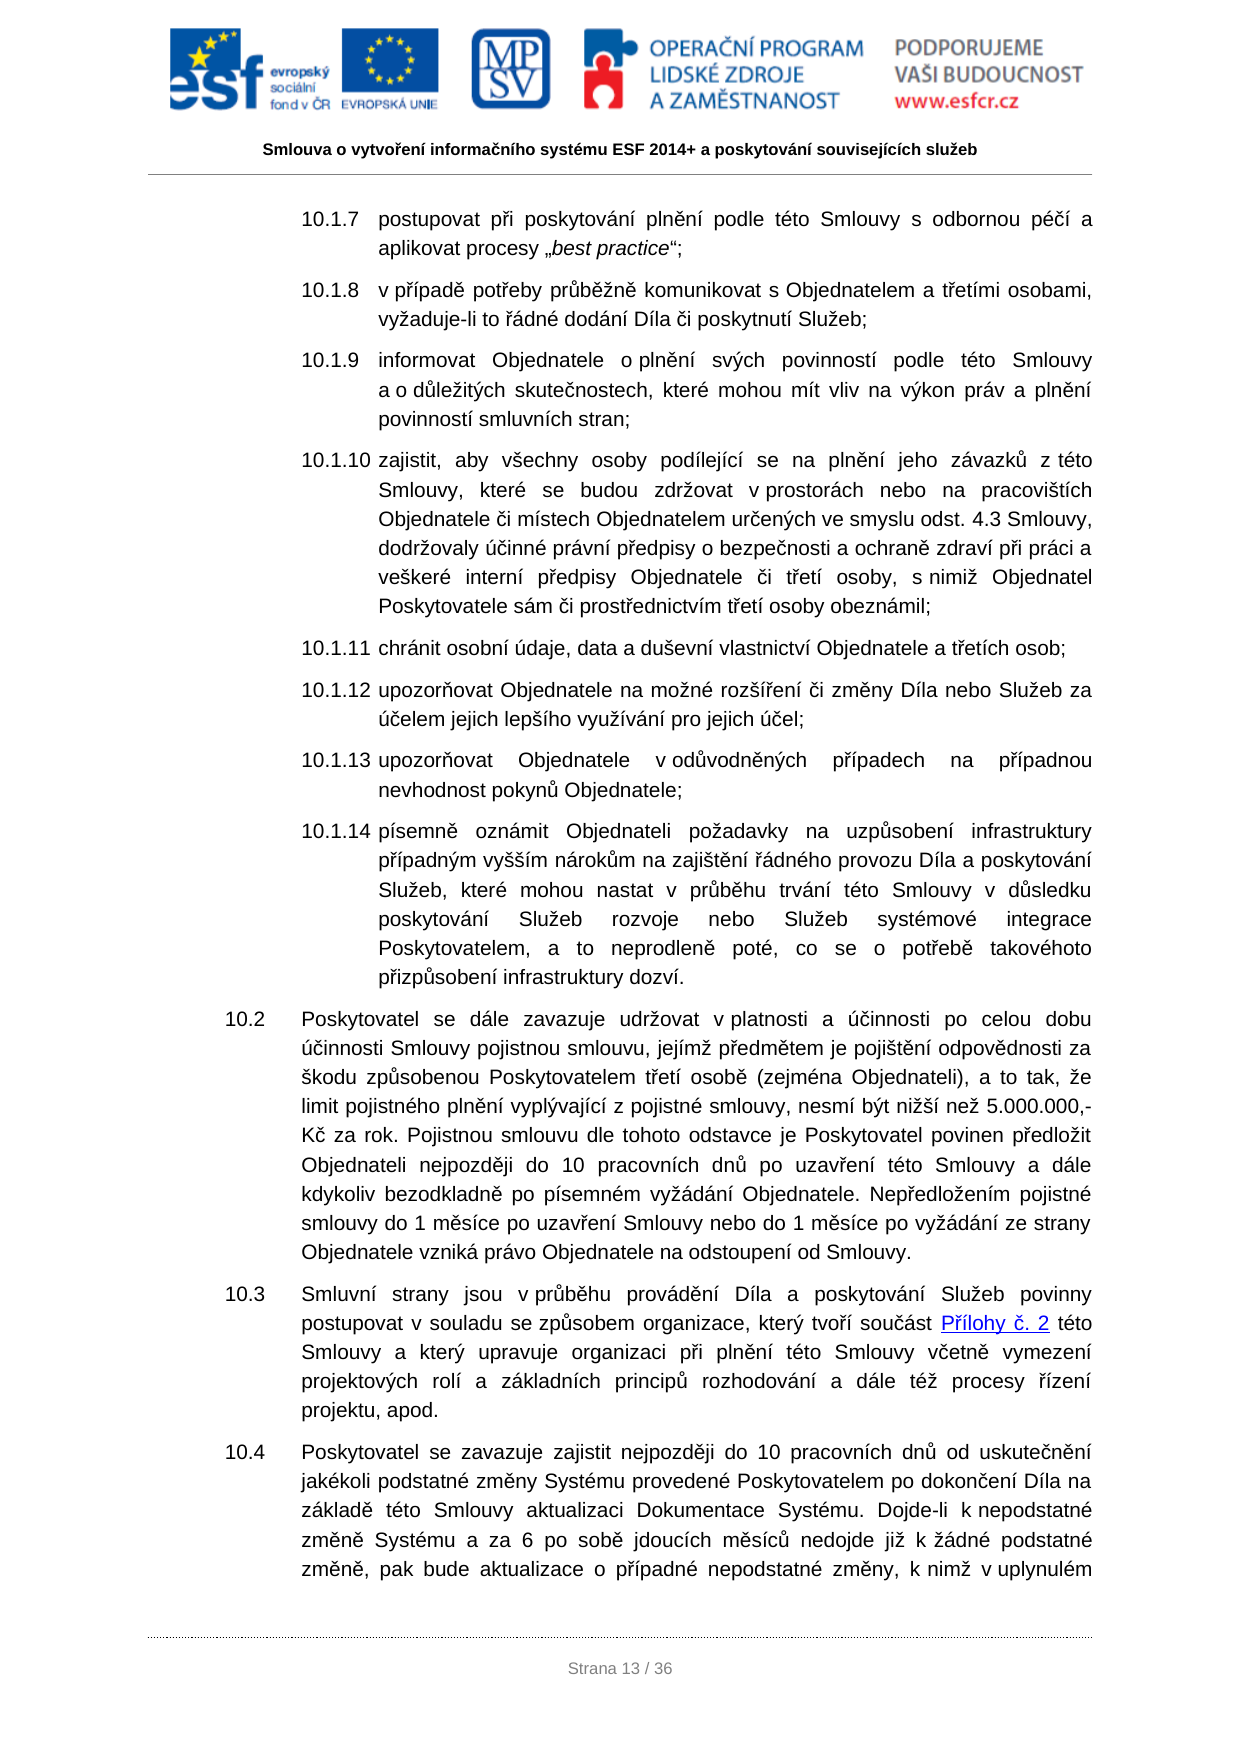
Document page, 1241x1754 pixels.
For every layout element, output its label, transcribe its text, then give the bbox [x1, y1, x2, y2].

list upozorňovat Objednatele v odůvodněných případech na případnou nevhodnost pokynů Objednatele; [301, 744, 1092, 803]
list upozorňovat Objednatele na možné rozšíření či změny Díla nebo Služeb za účelem jejich lepšího využívání pro jejich účel; [301, 674, 1092, 732]
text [224, 1436, 1092, 1582]
list chránit osobní údaje, data a duševní vlastnictví Objednatele a třetích osob; [301, 632, 1092, 661]
list písemně oznámit Objednateli požadavky na uzpůsobení infrastruktury případným vyšším nárokům na zajištění řádného provozu Díla a poskytování Služeb, které mohou nastat v průběhu trvání této Smlouvy v důsledku poskytování Služeb rozvoje nebo Služeb systémové integrace Poskytovatelem, a to neprodleně poté, co se o potřebě takovéhoto přizpůsobení infrastruktury dozví. [301, 815, 1092, 990]
list v případě potřeby průběžně komunikovat s Objednatelem a třetími osobami, vyžaduje-li to řádné dodání Díla či poskytnutí Služeb; [301, 274, 1092, 332]
list zajistit, aby všechny osoby podílející se na plnění jeho závazků z této Smlouvy, které se budou zdržovat v prostorách nebo na pracovištích Objednatele či místech Objednatelem určených ve smyslu odst. 4.3 Smlouvy, dodržovaly účinné právní předpisy o bezpečnosti a ochraně zdraví při práci a veškeré interní předpisy Objednatele či třetí osoby, s nimiž Objednatel Poskytovatele sám či prostřednictvím třetí osoby obeznámil; [301, 444, 1092, 619]
list informovat Objednatele o plnění svých povinností podle této Smlouvy a o důležitých skutečnostech, které mohou mít vliv na výkon práv a plnění povinností smluvních stran; [301, 344, 1092, 432]
picture [156, 18, 1100, 128]
text Poskytovatel se dále zavazuje udržovat v platnosti a účinnosti po celou dobu účinnosti Smlouvy pojistnou smlouvu, jejímž předmětem je pojištění odpovědnosti za škodu způsobenou Poskytovatelem třetí osobě (zejména Objednateli), a to tak, že limit pojistného plnění vyplývající z pojistné smlouvy, nesmí být nižší než 5.000.000,- Kč za rok. Pojistnou smlouvu dle tohoto odstavce je Poskytovatel povinen předložit Objednateli nejpozději do 10 pracovních dnů po uzavření této Smlouvy a dále kdykoliv bezodkladně po písemném vyžádání Objednatele. Nepředložením pojistné smlouvy do 1 měsíce po uzavření Smlouvy nebo do 1 měsíce po vyžádání ze strany Objednatele vzniká právo Objednatele na odstoupení od Smlouvy. [224, 1003, 1092, 1265]
list postupovat při poskytování plnění podle této Smlouvy s odbornou péčí a aplikovat procesy „best practice“; [301, 203, 1092, 261]
text Smluvní strany jsou v průběhu provádění Díla a poskytování Služeb povinny postupovat v souladu se způsobem organizace, který tvoří součást Přílohy č. 2 této Smlouvy a který upravuje organizaci při plnění této Smlouvy včetně vymezení projektových rolí a základních principů rozhodování a dále též procesy řízení projektu, apod. [224, 1278, 1092, 1424]
